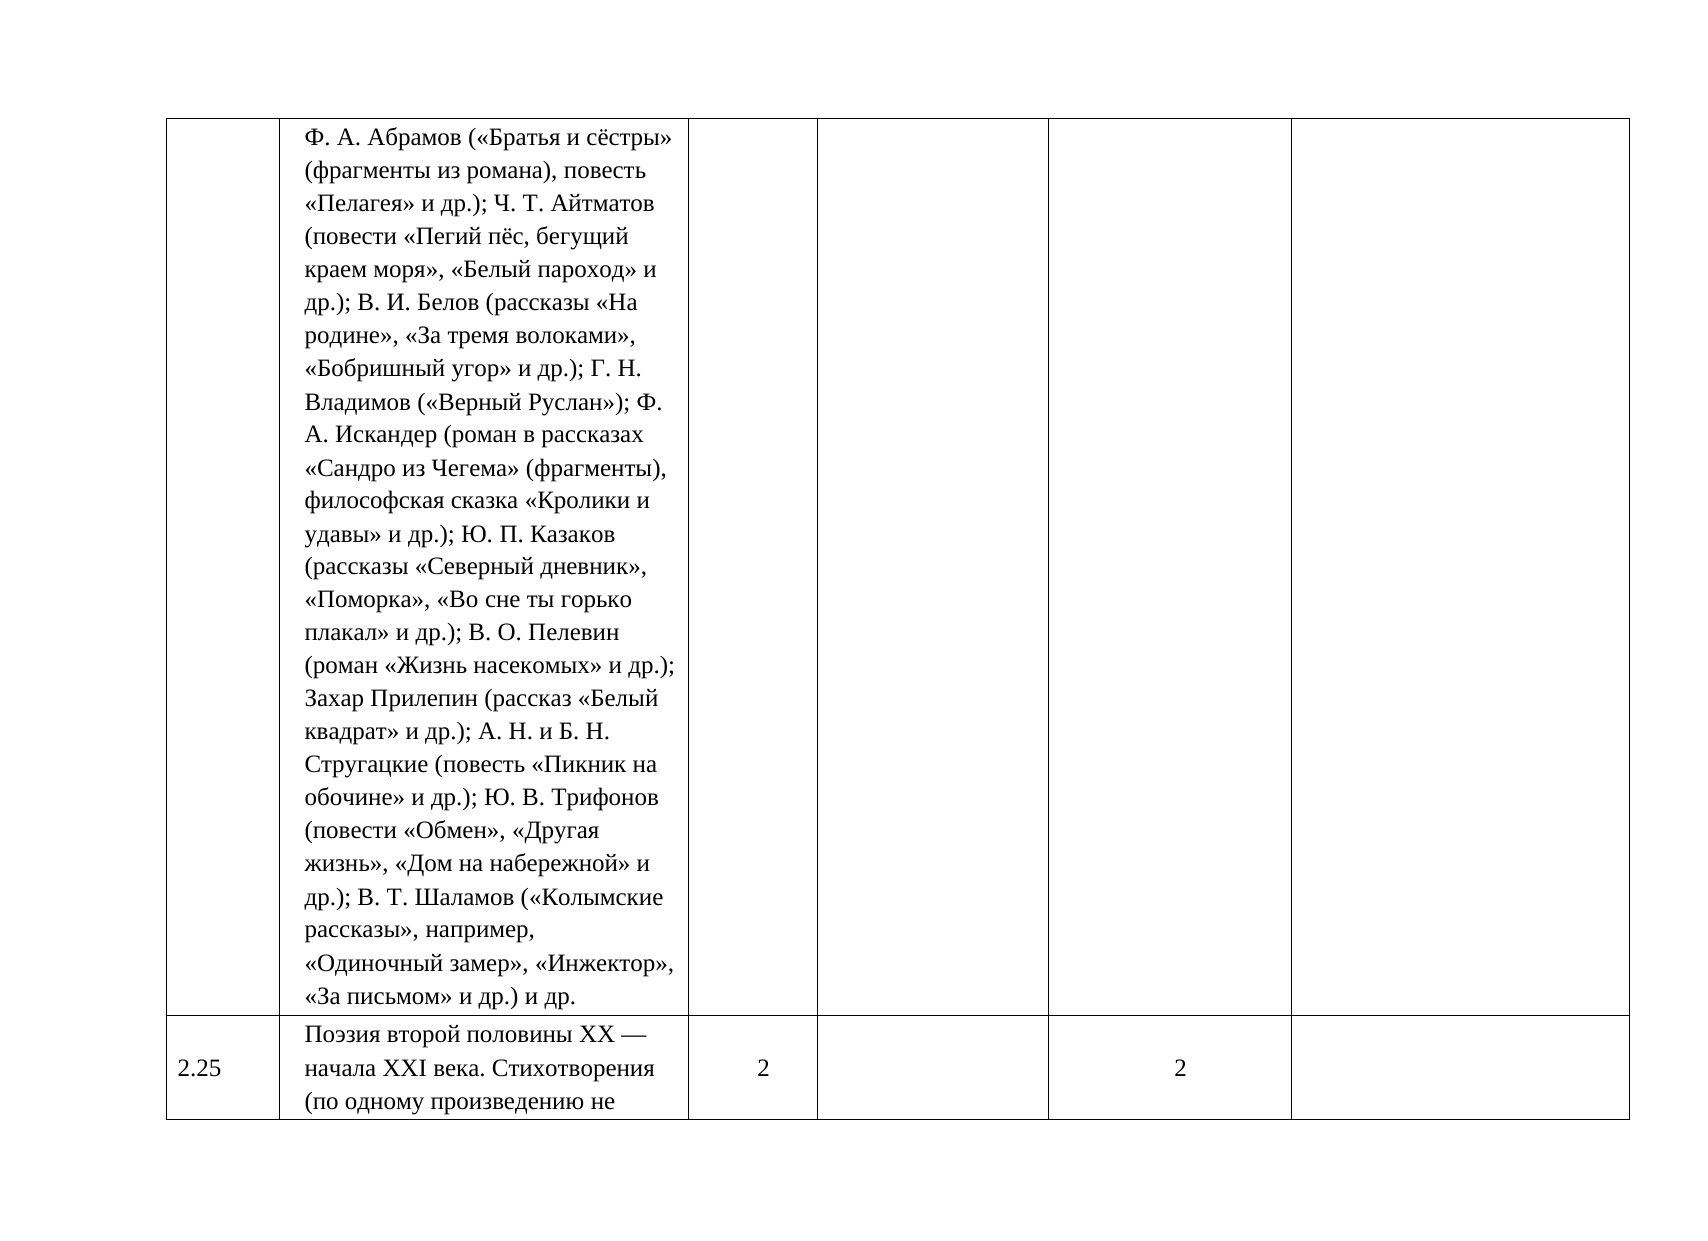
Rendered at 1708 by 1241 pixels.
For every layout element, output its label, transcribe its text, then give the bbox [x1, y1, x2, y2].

table_cell [1292, 1016, 1629, 1119]
table_cell 2 [689, 1016, 817, 1119]
table_cell [818, 1016, 1048, 1119]
table_header [1049, 119, 1291, 1015]
table_header [1292, 119, 1629, 1015]
table_cell 2 [1049, 1016, 1291, 1119]
table_header [689, 119, 817, 1015]
table_header [167, 119, 279, 1015]
table_cell 2.25 [167, 1016, 279, 1119]
table_header Ф. А. Абрамов («Братья и сёстры» (фрагменты из романа), повесть «Пелагея» и др.); Ч. Т. Айтматов (повести «Пегий пёс, бегущий краем моря», «Белый пароход» и др.); В. И. Белов (рассказы «На родине», «За тремя волоками», «Бобришный угор» и др.); Г. Н. Владимов («Верный Руслан»); Ф. А. Искандер (роман в рассказах «Сандро из Чегема» (фрагменты), философская сказка «Кролики и удавы» и др.); Ю. П. Казаков (рассказы «Северный дневник», «Поморка», «Во сне ты горько плакал» и др.); В. О. Пелевин (роман «Жизнь насекомых» и др.); Захар Прилепин (рассказ «Белый квадрат» и др.); А. Н. и Б. Н. Стругацкие (повесть «Пикник на обочине» и др.); Ю. В. Трифонов (повести «Обмен», «Другая жизнь», «Дом на набережной» и др.); В. Т. Шаламов («Колымские рассказы», например, «Одиночный замер», «Инжектор», «За письмом» и др.) и др. [280, 119, 688, 1015]
table_header [818, 119, 1048, 1015]
table_cell Поэзия второй половины XX — начала XXI века. Стихотворения (по одному произведению не [280, 1016, 688, 1119]
